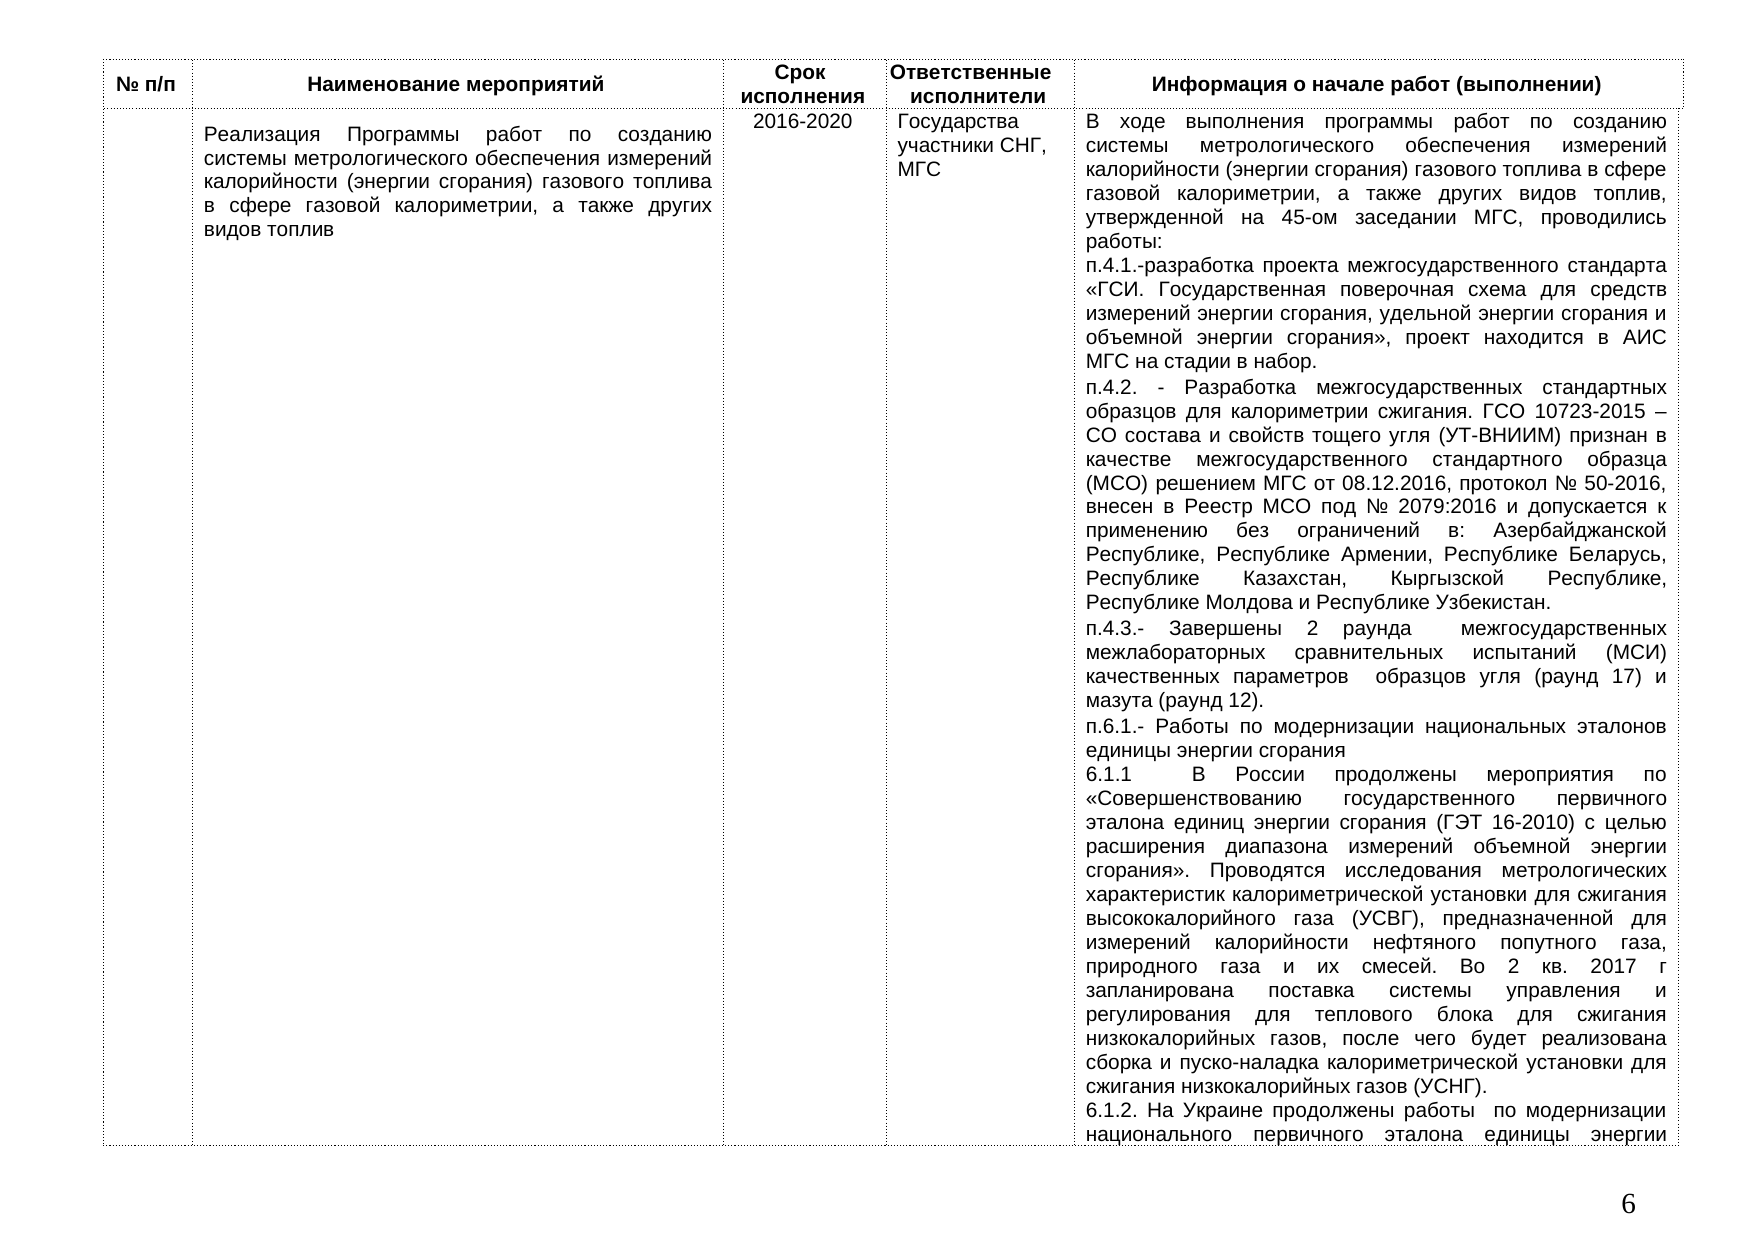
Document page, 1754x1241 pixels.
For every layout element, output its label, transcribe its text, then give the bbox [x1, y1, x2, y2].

table_header Информация о начале работ (выполнении) [1074, 59, 1683, 108]
table_cell [104, 108, 192, 1145]
table_header Срок исполнения [724, 59, 886, 108]
table_cell Государства участники СНГ, МГС [886, 108, 1074, 1145]
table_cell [193, 108, 724, 1145]
table_header Ответственные исполнители [886, 59, 1074, 108]
table_header № п/п [104, 59, 192, 108]
table_header Наименование мероприятий [193, 59, 724, 108]
table_cell 2016-2020 [724, 108, 886, 1145]
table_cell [1074, 108, 1679, 1145]
